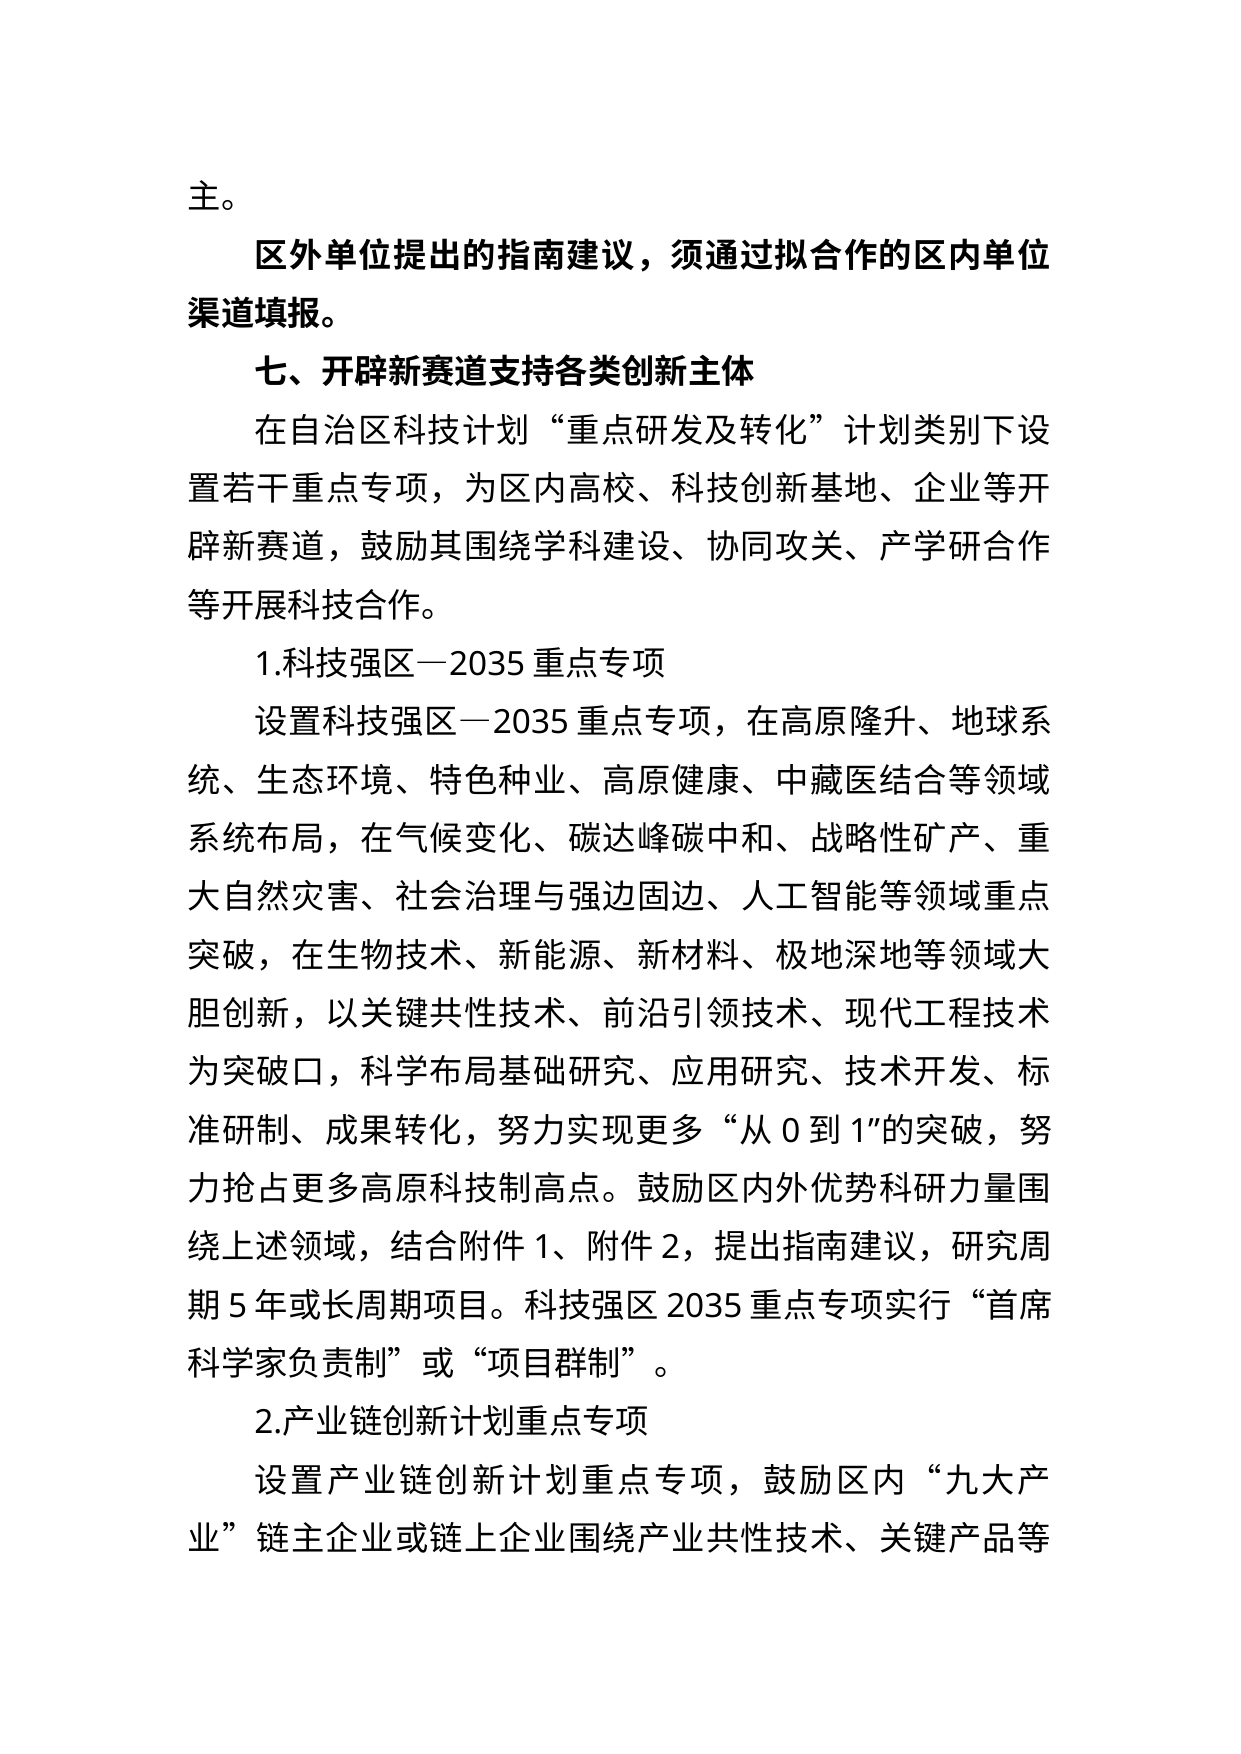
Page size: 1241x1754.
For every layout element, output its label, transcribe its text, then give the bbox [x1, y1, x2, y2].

text 在自治区科技计划“重点研发及转化”计划类别下设置若干重点专项，为区内高校、科技创新基地、企业等开辟新赛道，鼓励其围绕学科建设、协同攻关、产学研合作等开展科技合作。 [187, 395, 1053, 629]
text 七、开辟新赛道支持各类创新主体 [187, 337, 1053, 395]
text 设置科技强区—2035重点专项，在高原隆升、地球系统、生态环境、特色种业、高原健康、中藏医结合等领域系统布局，在气候变化、碳达峰碳中和、战略性矿产、重大自然灾害、社会治理与强边固边、人工智能等领域重点突破，在生物技术、新能源、新材料、极地深地等领域大胆创新，以关键共性技术、前沿引领技术、现代工程技术为突破口，科学布局基础研究、应用研究、技术开发、标准研制、成果转化，努力实现更多“从0到1”的突破，努力抢占更多高原科技制高点。鼓励区内外优势科研力量围绕上述领域，结合附件1、附件2，提出指南建议，研究周期5年或长周期项目。科技强区2035重点专项实行“首席科学家负责制”或“项目群制”。 [187, 687, 1053, 1387]
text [187, 162, 1053, 220]
text 2.产业链创新计划重点专项 [187, 1387, 1053, 1445]
text 区外单位提出的指南建议，须通过拟合作的区内单位渠道填报。 [187, 220, 1053, 337]
text 1.科技强区—2035重点专项 [187, 629, 1053, 687]
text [187, 1445, 1053, 1562]
